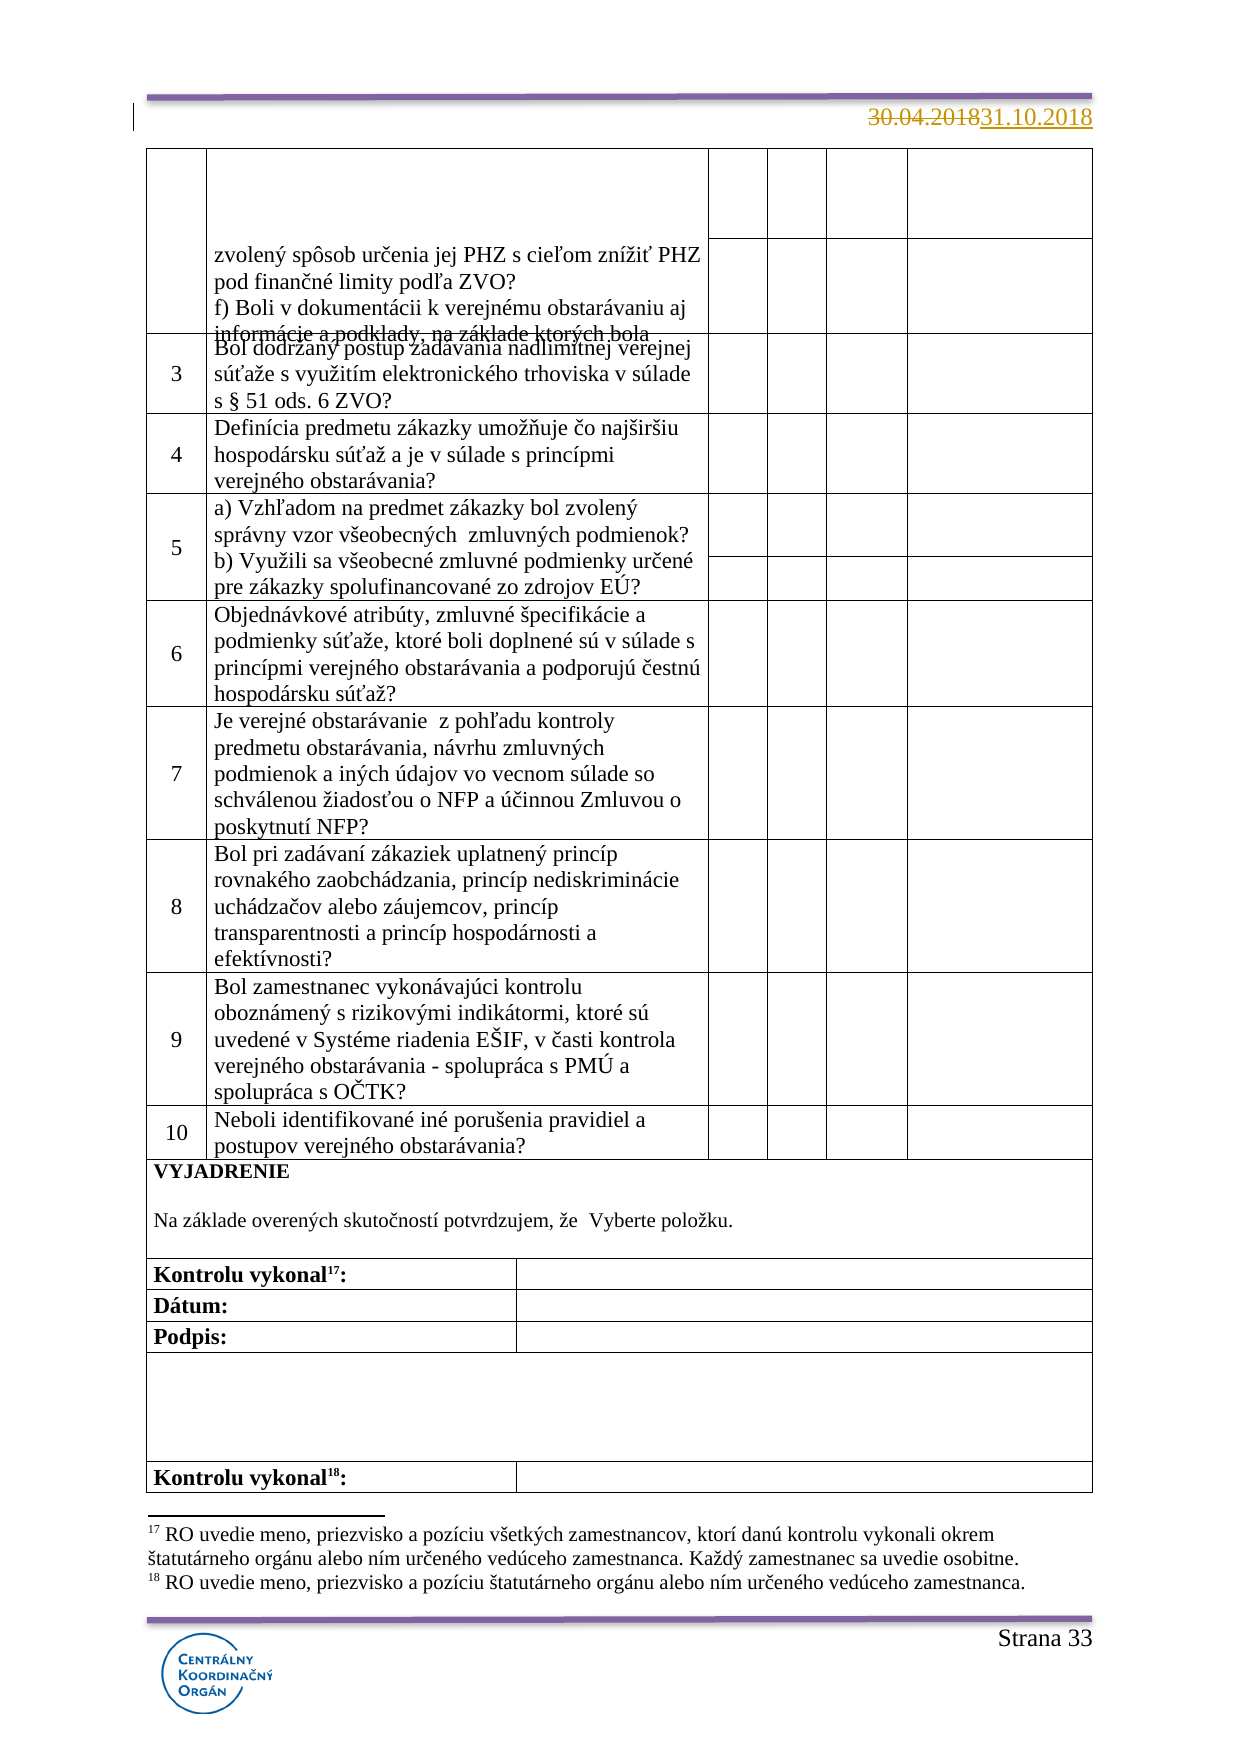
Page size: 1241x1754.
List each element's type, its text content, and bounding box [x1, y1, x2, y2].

table_cell Bol dodržaný postup zadávania nadlimitnej verejnej súťaže s využitím elektronického trhoviska v súlade s § 51 ods. 6 ZVO? [207, 334, 708, 413]
table_cell Definícia predmetu zákazky umožňuje čo najširšiu hospodársku súťaž a je v súlade s princípmi verejného obstarávania? [207, 414, 708, 493]
table_cell [709, 601, 767, 706]
table_cell [709, 840, 767, 972]
table_cell [908, 840, 1092, 972]
table_cell [827, 149, 907, 238]
picture [159, 1631, 272, 1713]
table_cell [768, 840, 826, 972]
table_cell 5 [147, 494, 206, 600]
table_cell [908, 557, 1092, 600]
table_cell [768, 414, 826, 493]
table_cell [827, 601, 907, 706]
table_cell [827, 1106, 907, 1158]
table_cell [517, 1290, 1092, 1321]
table_cell [768, 334, 826, 413]
table_cell 6 [147, 601, 206, 706]
table_cell [709, 494, 767, 556]
table_cell VYJADRENIE Na základe overených skutočností potvrdzujem, že [147, 1160, 1092, 1258]
table_cell [768, 557, 826, 600]
table_cell [827, 557, 907, 600]
table_cell [768, 149, 826, 238]
table_cell Objednávkové atribúty, zmluvné špecifikácie a podmienky súťaže, ktoré boli doplnené sú v súlade s princípmi verejného obstarávania a podporujú čestnú hospodársku súťaž? [207, 601, 708, 706]
table_cell [768, 601, 826, 706]
table_cell [908, 1106, 1092, 1158]
table_cell [517, 1322, 1092, 1352]
table_cell [517, 1259, 1092, 1289]
table_cell Je verejné obstarávanie z pohľadu kontroly predmetu obstarávania, návrhu zmluvných podmienok a iných údajov vo vecnom súlade so schválenou žiadosťou o NFP a účinnou Zmluvou o poskytnutí NFP? [207, 707, 708, 839]
table_cell [768, 239, 826, 333]
table_cell Kontrolu vykonal: [147, 1462, 516, 1492]
table_cell a) Vzhľadom na predmet zákazky bol zvolený správny vzor všeobecných zmluvných podmienok? b) Využili sa všeobecné zmluvné podmienky určené pre zákazky spolufinancované zo zdrojov EÚ? [207, 494, 708, 600]
table_cell [768, 707, 826, 839]
table_cell [709, 973, 767, 1105]
table_cell [908, 149, 1092, 238]
table_cell [908, 239, 1092, 333]
table_cell [768, 1106, 826, 1158]
table_cell [768, 494, 826, 556]
table_cell 7 [147, 707, 206, 839]
table_cell [827, 973, 907, 1105]
table_cell [827, 414, 907, 493]
table_cell 3 [147, 334, 206, 413]
table_cell 4 [147, 414, 206, 493]
table_cell [827, 707, 907, 839]
table_cell [908, 414, 1092, 493]
table_cell [709, 557, 767, 600]
table_cell Dátum: [147, 1290, 516, 1321]
table_cell [517, 1462, 1092, 1492]
table_cell Bol pri zadávaní zákaziek uplatnený princíp rovnakého zaobchádzania, princíp nediskriminácie uchádzačov alebo záujemcov, princíp transparentnosti a princíp hospodárnosti a efektívnosti? [207, 840, 708, 972]
table_cell [709, 334, 767, 413]
table_cell [709, 1106, 767, 1158]
table_cell [709, 149, 767, 238]
table_cell [709, 707, 767, 839]
table_cell [908, 494, 1092, 556]
table_cell [908, 601, 1092, 706]
table_cell Kontrolu vykonal: [147, 1259, 516, 1289]
table_cell 9 [147, 973, 206, 1105]
table_cell Bol zamestnanec vykonávajúci kontrolu oboznámený s rizikovými indikátormi, ktoré sú uvedené v Systéme riadenia EŠIF, v časti kontrola verejného obstarávania - spolupráca s PMÚ a spolupráca s OČTK? [207, 973, 708, 1105]
table_cell Podpis: [147, 1322, 516, 1352]
table_cell [827, 840, 907, 972]
table_cell [827, 334, 907, 413]
table_cell [827, 494, 907, 556]
table_cell Neboli identifikované iné porušenia pravidiel a postupov verejného obstarávania? [207, 1106, 708, 1158]
table_cell [908, 334, 1092, 413]
table_cell [768, 973, 826, 1105]
table_cell [709, 414, 767, 493]
table_cell [827, 239, 907, 333]
table_cell 8 [147, 840, 206, 972]
table_cell [908, 707, 1092, 839]
table_cell [709, 239, 767, 333]
table_cell [147, 1353, 1092, 1461]
table_cell 10 [147, 1106, 206, 1158]
table_cell [908, 973, 1092, 1105]
